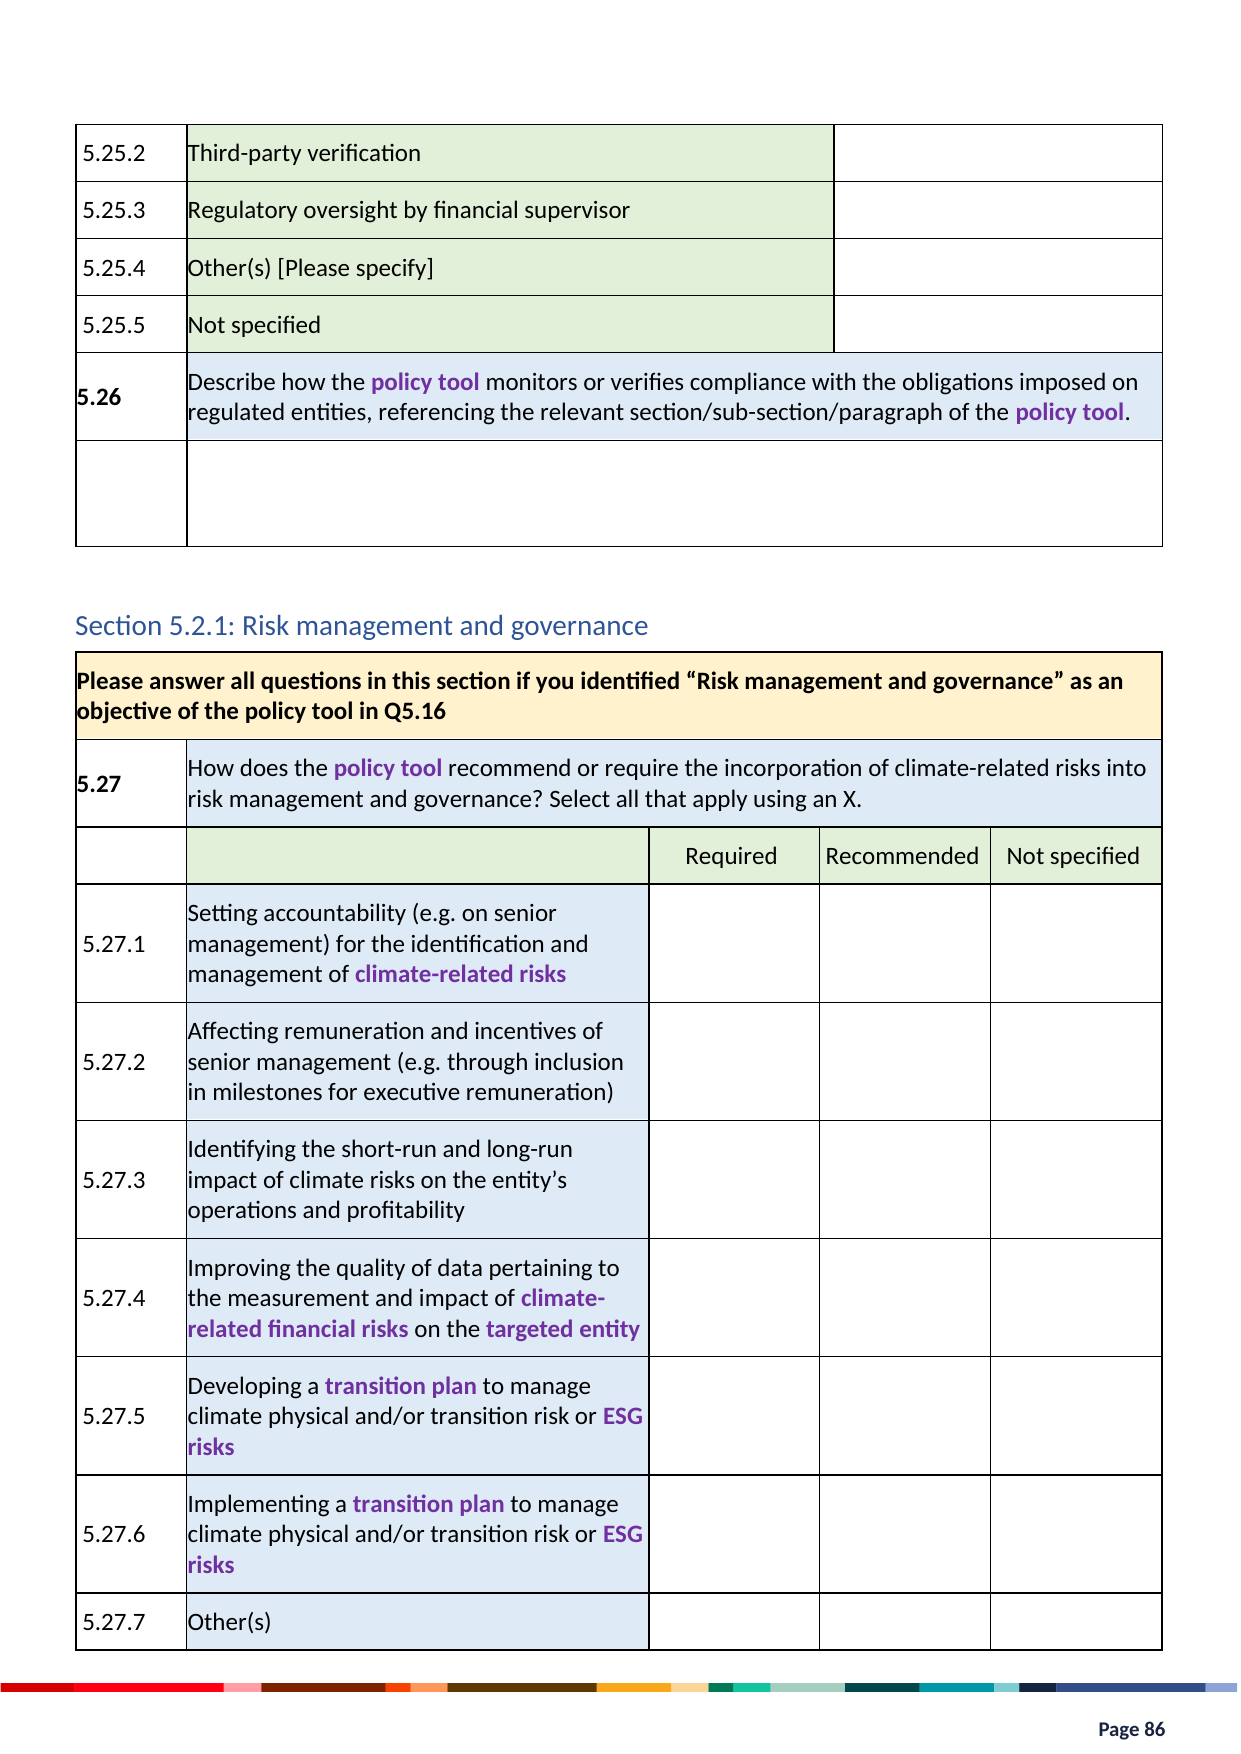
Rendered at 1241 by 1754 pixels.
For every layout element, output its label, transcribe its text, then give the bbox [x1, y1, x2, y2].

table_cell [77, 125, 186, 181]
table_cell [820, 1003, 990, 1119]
picture [0, 1683, 1236, 1692]
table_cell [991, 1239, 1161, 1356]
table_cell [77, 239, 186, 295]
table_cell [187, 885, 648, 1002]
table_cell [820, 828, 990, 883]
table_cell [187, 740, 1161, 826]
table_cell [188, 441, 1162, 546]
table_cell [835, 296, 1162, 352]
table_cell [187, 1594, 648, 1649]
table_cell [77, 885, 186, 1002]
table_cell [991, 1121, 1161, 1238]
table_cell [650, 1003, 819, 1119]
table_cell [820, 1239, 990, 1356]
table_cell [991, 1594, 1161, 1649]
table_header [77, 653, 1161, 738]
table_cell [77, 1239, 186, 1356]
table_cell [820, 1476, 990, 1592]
subtitle Section 5.2.1: Risk management and governance [75, 607, 1165, 643]
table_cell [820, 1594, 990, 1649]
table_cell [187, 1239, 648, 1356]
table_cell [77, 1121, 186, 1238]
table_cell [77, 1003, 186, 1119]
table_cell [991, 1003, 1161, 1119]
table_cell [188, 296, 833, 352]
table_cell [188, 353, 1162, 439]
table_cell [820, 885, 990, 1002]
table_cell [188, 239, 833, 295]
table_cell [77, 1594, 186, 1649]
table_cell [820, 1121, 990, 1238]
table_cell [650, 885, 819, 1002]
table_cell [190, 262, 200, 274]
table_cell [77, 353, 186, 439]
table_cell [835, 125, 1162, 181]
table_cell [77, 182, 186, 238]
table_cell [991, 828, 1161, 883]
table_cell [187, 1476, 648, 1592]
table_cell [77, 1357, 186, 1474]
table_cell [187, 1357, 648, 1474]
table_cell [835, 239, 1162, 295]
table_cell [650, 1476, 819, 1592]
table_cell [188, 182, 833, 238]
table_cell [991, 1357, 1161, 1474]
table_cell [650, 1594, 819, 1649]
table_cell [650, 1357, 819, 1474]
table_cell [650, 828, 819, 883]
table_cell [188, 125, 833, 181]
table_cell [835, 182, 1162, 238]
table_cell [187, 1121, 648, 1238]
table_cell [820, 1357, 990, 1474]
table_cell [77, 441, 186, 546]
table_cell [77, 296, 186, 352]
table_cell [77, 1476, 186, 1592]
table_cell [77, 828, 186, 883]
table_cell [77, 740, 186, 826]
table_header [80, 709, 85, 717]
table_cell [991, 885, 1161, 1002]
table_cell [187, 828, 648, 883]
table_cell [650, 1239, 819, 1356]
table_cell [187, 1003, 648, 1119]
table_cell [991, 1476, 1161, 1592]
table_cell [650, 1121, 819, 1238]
